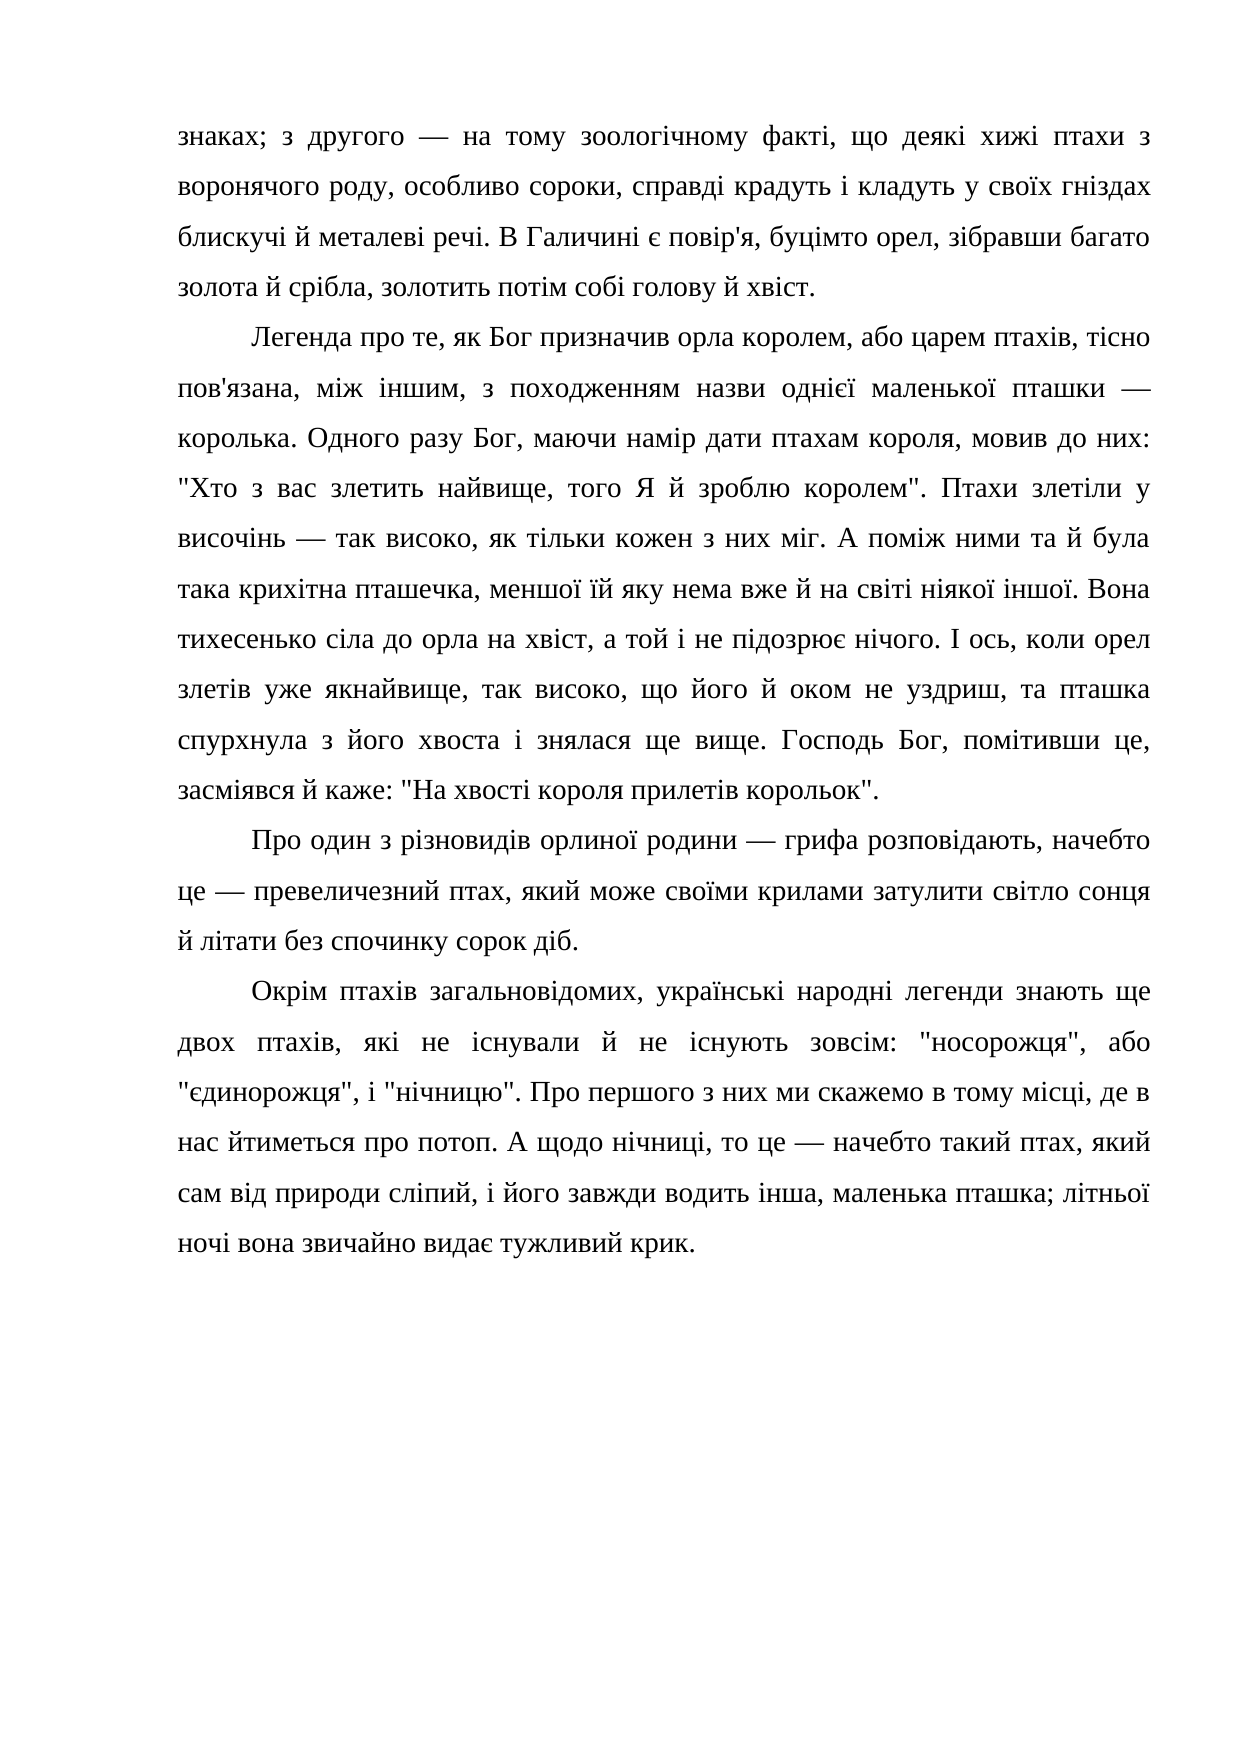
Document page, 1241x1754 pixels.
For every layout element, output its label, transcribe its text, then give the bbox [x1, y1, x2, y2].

text Легенда про те, як Бог призначив орла королем, або царем птахів, тісно пов'язана, між іншим, з походженням назви однієї маленької пташки —королька. Одного разу Бог, маючи намір дати птахам короля, мовив до них: "Хто з вас злетить найвище, того Я й зроблю королем". Птахи злетіли у височінь — так високо, як тільки кожен з них міг. А поміж ними та й була така крихітна пташечка, меншої їй яку нема вже й на світі ніякої іншої. Вона тихесенько сіла до орла на хвіст, а той і не підозрює нічого. І ось, коли орел злетів уже якнайвище, так високо, що його й оком не уздриш, та пташка спурхнула з його хвоста і знялася ще вище. Господь Бог, помітивши це, засміявся й каже: "На хвості короля прилетів корольок". [177, 319, 1152, 806]
text Окрім птахів загальновідомих, українські народні легенди знають ще двох птахів, які не існували й не існують зовсім: "носорожця", або "єдинорожця", і "нічницю". Про першого з них ми скажемо в тому місці, де в нас йтиметься про потоп. А щодо нічниці, то це — начебто такий птах, який сам від природи сліпий, і його завжди водить інша, маленька пташка; літньої ночі вона звичайно видає тужливий крик. [177, 973, 1152, 1258]
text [177, 118, 1152, 303]
text Про один з різновидів орлиної родини — грифа розповідають, начебто це — превеличезний птах, який може своїми крилами затулити світло сонця й літати без спочинку сорок діб. [177, 822, 1152, 957]
